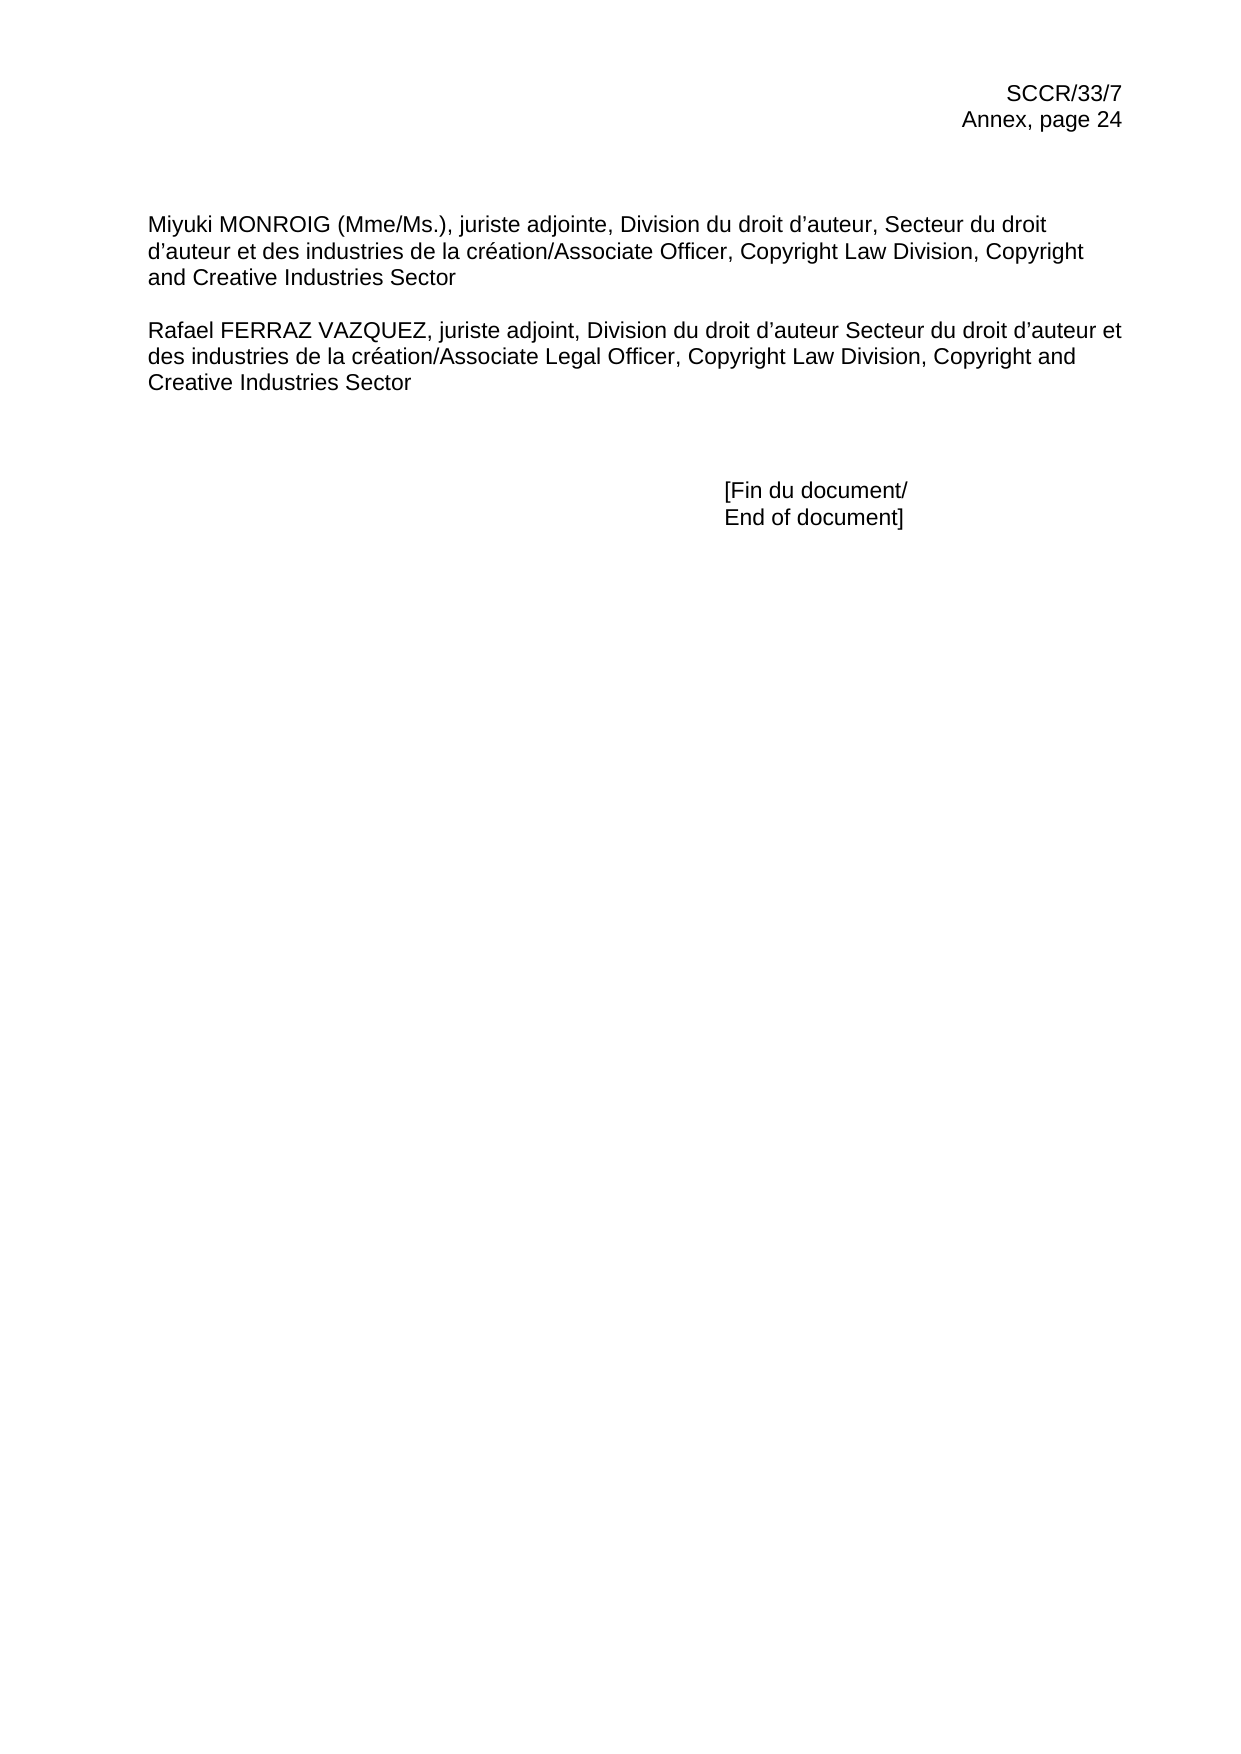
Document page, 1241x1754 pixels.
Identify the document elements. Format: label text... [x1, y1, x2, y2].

text Rafael FERRAZ VAZQUEZ, juriste adjoint, Division du droit d’auteur Secteur du droit d’auteur et des industries de la création/Associate Legal Officer, Copyright Law Division, Copyright and Creative Industries Sector [148, 317, 1122, 396]
text Miyuki MONROIG (Mme/Ms.), juriste adjointe, Division du droit d’auteur, Secteur du droit d’auteur et des industries de la création/Associate Officer, Copyright Law Division, Copyright and Creative Industries Sector [148, 211, 1122, 290]
text [Fin du document/ End of document] [724, 476, 1122, 530]
